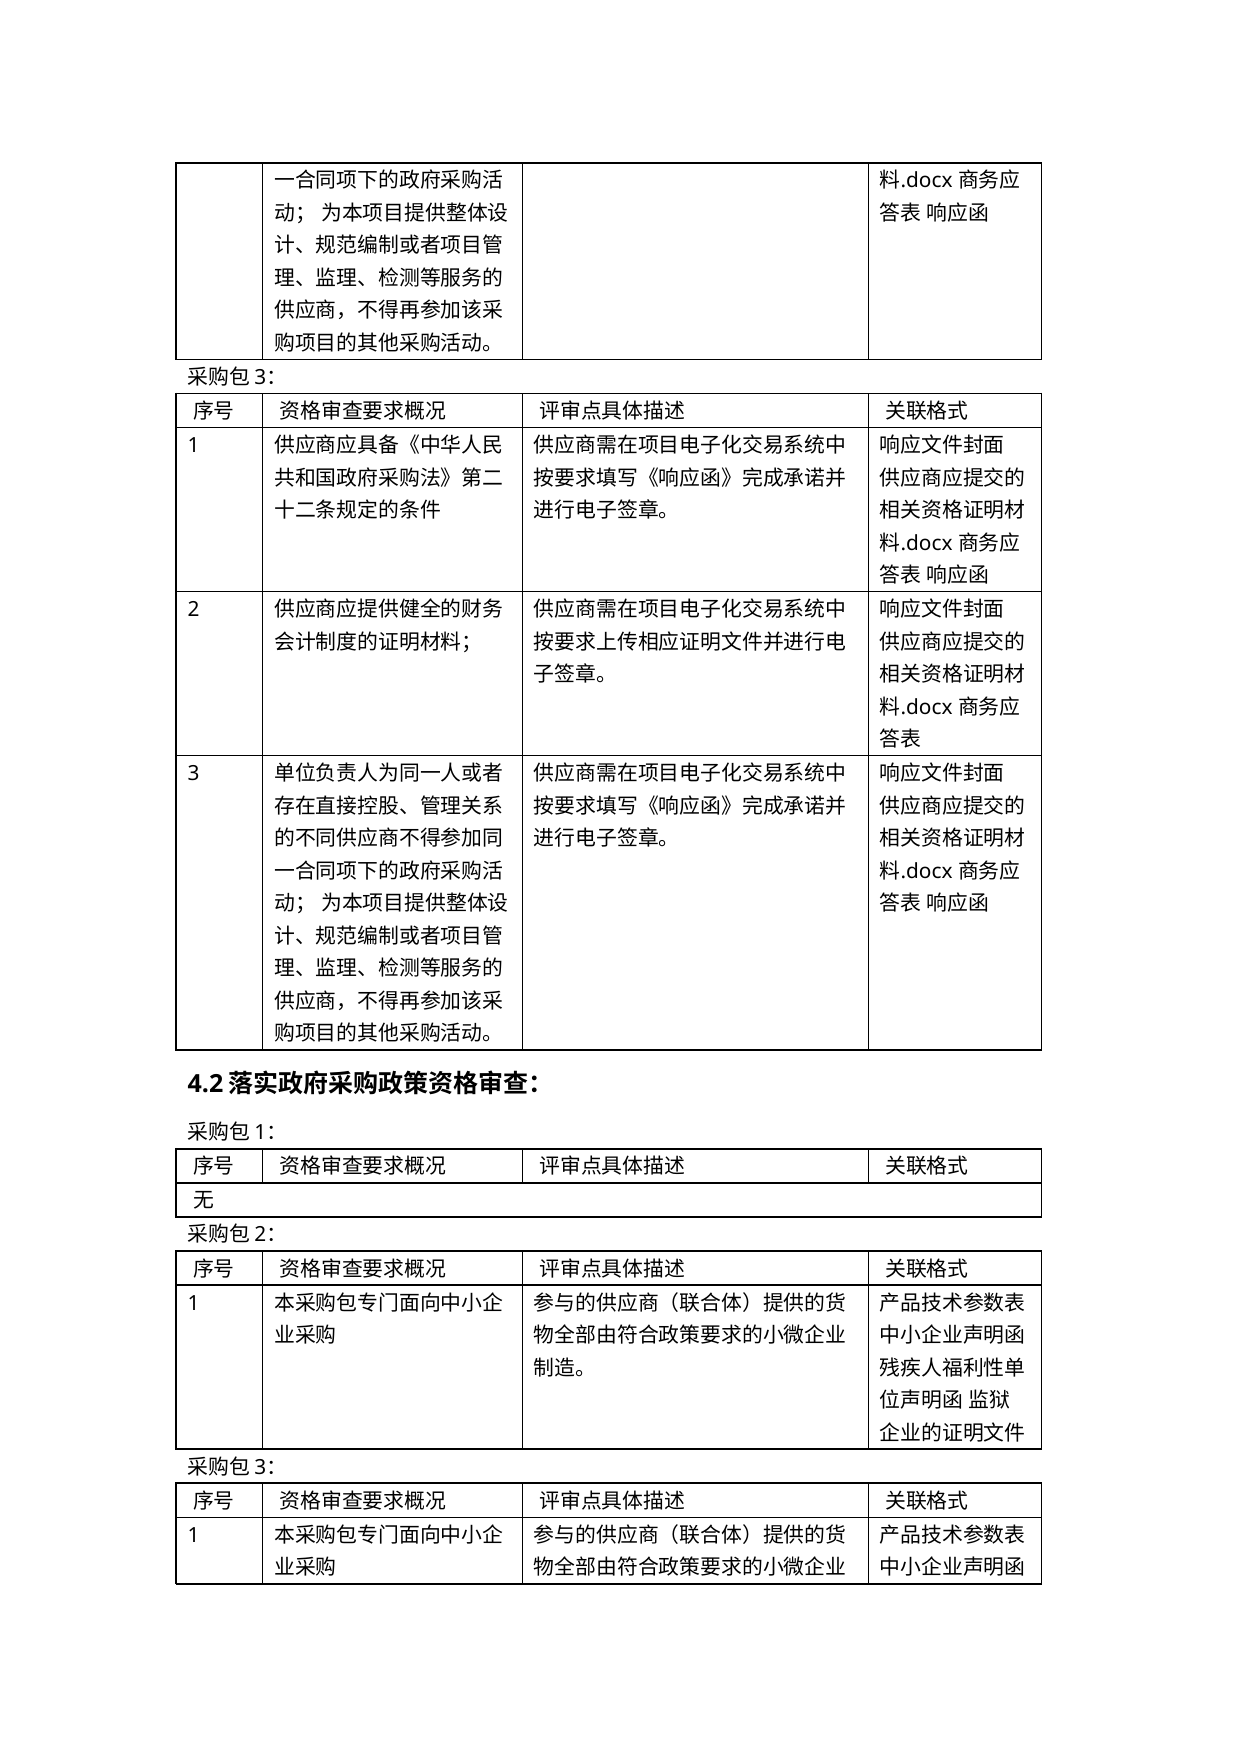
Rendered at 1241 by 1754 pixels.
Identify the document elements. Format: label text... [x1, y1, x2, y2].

text 采购包2： [187, 1218, 1053, 1250]
table_header 序号 [177, 394, 262, 427]
table_cell 3 [177, 756, 262, 1049]
table_cell 响应文件封面 供应商应提交的相关资格证明材料.docx 商务应答表 [869, 592, 1041, 755]
table_cell 响应文件封面 供应商应提交的相关资格证明材料.docx 商务应答表 响应函 [869, 756, 1041, 1049]
table_cell 本采购包专门面向中小企业采购 [263, 1518, 522, 1583]
text 采购包3： [187, 360, 1053, 393]
table_header 关联格式 [869, 1252, 1041, 1284]
table_header 资格审查要求概况 [263, 394, 522, 427]
table_cell 供应商应具备《中华人民共和国政府采购法》第二十二条规定的条件 [263, 428, 522, 591]
table_header 评审点具体描述 [523, 1252, 868, 1284]
table_cell 产品技术参数表 中小企业声明函 残疾人福利性单位声明函 监狱企业的证明文件 [869, 1286, 1041, 1448]
text 4.2落实政府采购政策资格审查： [187, 1050, 1053, 1115]
table_cell 供应商应提供健全的财务会计制度的证明材料； [263, 592, 522, 755]
table_header 资格审查要求概况 [263, 1150, 522, 1182]
table_cell 供应商需在项目电子化交易系统中按要求填写《响应函》完成承诺并进行电子签章。 [523, 756, 868, 1049]
table_cell 本采购包专门面向中小企业采购 [263, 1286, 522, 1448]
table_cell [523, 164, 868, 358]
table_cell 1 [177, 428, 262, 591]
table_header 评审点具体描述 [523, 394, 868, 427]
table_header 序号 [177, 1252, 262, 1284]
table_header 评审点具体描述 [523, 1484, 868, 1516]
table_cell 1 [177, 1286, 262, 1448]
table_cell 供应商需在项目电子化交易系统中按要求填写《响应函》完成承诺并进行电子签章。 [523, 428, 868, 591]
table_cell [869, 164, 1041, 358]
table_cell 1 [177, 1518, 262, 1583]
table_header 评审点具体描述 [523, 1150, 868, 1182]
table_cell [523, 1518, 868, 1583]
table_cell 2 [177, 592, 262, 755]
table_header 序号 [177, 1484, 262, 1516]
table_cell 单位负责人为同一人或者存在直接控股、管理关系的不同供应商不得参加同一合同项下的政府采购活动； 为本项目提供整体设计、规范编制或者项目管理、监理、检测等服务的供应商，不得再参加该采购项目的其他采购活动。 [263, 756, 522, 1049]
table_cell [263, 164, 522, 358]
table_cell 无 [177, 1184, 1041, 1216]
table_header 关联格式 [869, 1484, 1041, 1516]
table_header 资格审查要求概况 [263, 1252, 522, 1284]
text 采购包1： [187, 1115, 1053, 1148]
table_cell 响应文件封面 供应商应提交的相关资格证明材料.docx 商务应答表 响应函 [869, 428, 1041, 591]
table_header 关联格式 [869, 394, 1041, 427]
table_header 资格审查要求概况 [263, 1484, 522, 1516]
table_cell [869, 1518, 1041, 1583]
table_cell 参与的供应商（联合体）提供的货物全部由符合政策要求的小微企业制造。 [523, 1286, 868, 1448]
table_header 关联格式 [869, 1150, 1041, 1182]
text 采购包3： [187, 1450, 1053, 1482]
table_cell 供应商需在项目电子化交易系统中按要求上传相应证明文件并进行电子签章。 [523, 592, 868, 755]
table_header 序号 [177, 1150, 262, 1182]
table_cell 3 [177, 164, 262, 358]
